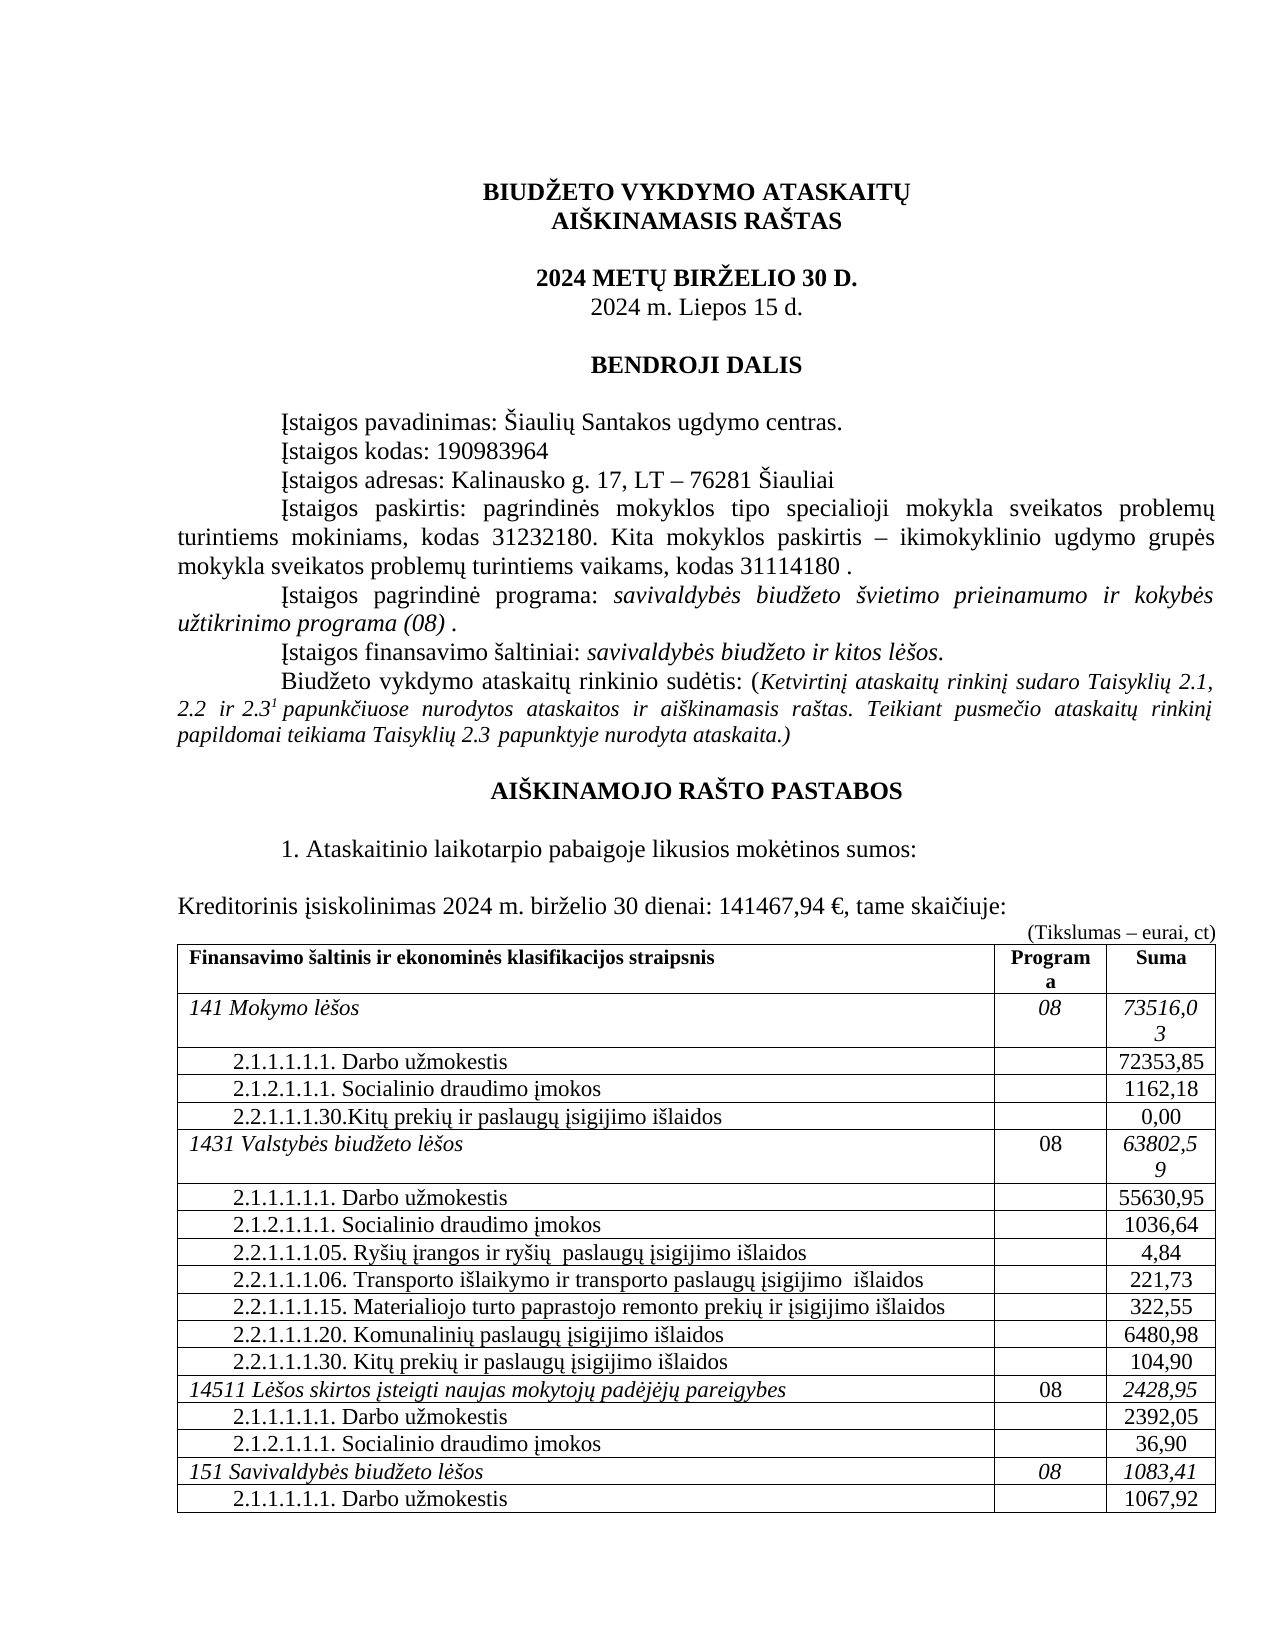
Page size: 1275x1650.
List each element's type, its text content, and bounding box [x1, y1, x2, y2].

table_header [961, 945, 994, 993]
table_cell 2.2.1.1.1.15. Materialiojo turto paprastojo remonto prekių ir įsigijimo išlaidos [222, 1294, 961, 1320]
table_cell 6480,98 [1107, 1321, 1215, 1347]
table_cell [178, 1430, 222, 1457]
text Įstaigos pavadinimas: Šiaulių Santakos ugdymo centras. [177, 407, 1216, 436]
table_cell 2428,95 [1107, 1376, 1215, 1402]
table_cell 2.2.1.1.1.20. Komunalinių paslaugų įsigijimo išlaidos [222, 1321, 961, 1347]
table_cell [178, 1048, 222, 1074]
text (Tikslumas – eurai, ct) [177, 920, 1216, 944]
table_cell 1036,64 [1107, 1211, 1215, 1238]
table_cell [961, 1211, 994, 1238]
table_cell [178, 1075, 222, 1102]
table_cell [995, 1321, 1106, 1347]
table_cell 08 [995, 1458, 1106, 1484]
table_cell [961, 1184, 994, 1210]
table_cell [178, 1348, 222, 1374]
table_cell 141 Mokymo lėšos [178, 994, 961, 1047]
table_header Finansavimo šaltinis ir ekonominės klasifikacijos straipsnis [178, 945, 961, 993]
text 2024 m. Liepos 15 d. [177, 292, 1216, 321]
table_cell [995, 1430, 1106, 1457]
table_cell 2.1.1.1.1.1. Darbo užmokestis [222, 1403, 961, 1429]
table_cell 2.1.1.1.1.1. Darbo užmokestis [222, 1485, 961, 1512]
text 2024 METŲ BIRŽELIO 30 D. [177, 263, 1216, 292]
text Kreditorinis įsiskolinimas 2024 m. birželio 30 dienai: 141467,94 €, tame skaičiuje: [177, 891, 1216, 920]
text Biudžeto vykdymo ataskaitų rinkinio sudėtis: (Ketvirtinį ataskaitų rinkinį sudaro Taisyklių 2.1, 2.2 ir 2.31 papunkčiuose nurodytos ataskaitos ir aiškinamasis raštas. Teikiant pusmečio ataskaitų rinkinį papildomai teikiama Taisyklių 2.3 papunktyje nurodyta ataskaita.) [177, 666, 1216, 747]
table_cell [178, 1266, 222, 1292]
table_cell 322,55 [1107, 1294, 1215, 1320]
text Įstaigos pagrindinė programa: savivaldybės biudžeto švietimo prieinamumo ir kokybės užtikrinimo programa (08) . [177, 580, 1216, 637]
table_cell [961, 1266, 994, 1292]
table_cell [178, 1103, 222, 1129]
table_cell [961, 1321, 994, 1347]
table_cell [995, 1403, 1106, 1429]
table_cell [178, 1211, 222, 1238]
table_cell [178, 1321, 222, 1347]
table_cell 2.2.1.1.1.06. Transporto išlaikymo ir transporto paslaugų įsigijimo išlaidos [222, 1266, 961, 1292]
table_cell [995, 1294, 1106, 1320]
table_cell [961, 1430, 994, 1457]
table_cell [995, 1075, 1106, 1102]
table_cell 151 Savivaldybės biudžeto lėšos [178, 1458, 961, 1484]
table_cell [178, 1184, 222, 1210]
table_cell 73516,03 [1107, 994, 1215, 1047]
table_cell 0,00 [1107, 1103, 1215, 1129]
table_cell [178, 1403, 222, 1429]
table_cell [961, 1485, 994, 1512]
table_cell [995, 1485, 1106, 1512]
table_cell [961, 994, 994, 1047]
text Įstaigos adresas: Kalinausko g. 17, LT – 76281 Šiauliai [177, 465, 1216, 493]
table_cell 2.1.2.1.1.1. Socialinio draudimo įmokos [222, 1075, 961, 1102]
table_cell 08 [995, 1376, 1106, 1402]
table_cell 2.1.1.1.1.1. Darbo užmokestis [222, 1048, 961, 1074]
table_cell [961, 1348, 994, 1374]
table_cell [961, 1130, 994, 1183]
table_cell 55630,95 [1107, 1184, 1215, 1210]
table_cell 1067,92 [1107, 1485, 1215, 1512]
text Įstaigos kodas: 190983964 [177, 436, 1216, 465]
table_cell 63802,59 [1107, 1130, 1215, 1183]
table_cell [961, 1075, 994, 1102]
table_cell 72353,85 [1107, 1048, 1215, 1074]
text AIŠKINAMOJO RAŠTO PASTABOS [177, 776, 1216, 805]
text 1. Ataskaitinio laikotarpio pabaigoje likusios mokėtinos sumos: [177, 834, 1216, 862]
table_cell [995, 1211, 1106, 1238]
table_cell [961, 1239, 994, 1265]
table_cell 2.2.1.1.1.05. Ryšių įrangos ir ryšių paslaugų įsigijimo išlaidos [222, 1239, 961, 1265]
table_cell 08 [995, 1130, 1106, 1183]
table_cell 2.1.1.1.1.1. Darbo užmokestis [222, 1184, 961, 1210]
table_cell 2.2.1.1.1.30.Kitų prekių ir paslaugų įsigijimo išlaidos [222, 1103, 961, 1129]
table_cell [178, 1239, 222, 1265]
table_cell 2.1.2.1.1.1. Socialinio draudimo įmokos [222, 1430, 961, 1457]
table_cell [961, 1376, 994, 1402]
table_cell [961, 1458, 994, 1484]
text Įstaigos finansavimo šaltiniai: savivaldybės biudžeto ir kitos lėšos. [177, 637, 1216, 666]
table_cell 221,73 [1107, 1266, 1215, 1292]
table_header Suma [1107, 945, 1215, 993]
table_cell [178, 1485, 222, 1512]
text Įstaigos paskirtis: pagrindinės mokyklos tipo specialioji mokykla sveikatos problemų turintiems mokiniams, kodas 31232180. Kita mokyklos paskirtis – ikimokyklinio ugdymo grupės mokykla sveikatos problemų turintiems vaikams, kodas 31114180 . [177, 493, 1216, 580]
text BENDROJI DALIS [177, 350, 1216, 378]
table_cell [178, 1294, 222, 1320]
table_cell 08 [995, 994, 1106, 1047]
text BIUDŽETO VYKDYMO ATASKAITŲ [177, 177, 1216, 206]
table_cell [961, 1048, 994, 1074]
table_cell [995, 1048, 1106, 1074]
table_header Programa [995, 945, 1106, 993]
table_cell 1431 Valstybės biudžeto lėšos [178, 1130, 961, 1183]
table_cell [961, 1103, 994, 1129]
table_cell [995, 1239, 1106, 1265]
table_cell 2.1.2.1.1.1. Socialinio draudimo įmokos [222, 1211, 961, 1238]
table_cell 14511 Lėšos skirtos įsteigti naujas mokytojų padėjėjų pareigybes [178, 1376, 961, 1402]
table_cell 2392,05 [1107, 1403, 1215, 1429]
table_cell 1162,18 [1107, 1075, 1215, 1102]
table_cell [995, 1184, 1106, 1210]
table_cell 2.2.1.1.1.30. Kitų prekių ir paslaugų įsigijimo išlaidos [222, 1348, 961, 1374]
text AIŠKINAMASIS RAŠTAS [177, 206, 1216, 235]
table_cell [961, 1403, 994, 1429]
table_cell 104,90 [1107, 1348, 1215, 1374]
table_cell [995, 1266, 1106, 1292]
table_cell 36,90 [1107, 1430, 1215, 1457]
table_cell 1083,41 [1107, 1458, 1215, 1484]
table_cell [995, 1103, 1106, 1129]
table_cell 4,84 [1107, 1239, 1215, 1265]
table_cell [961, 1294, 994, 1320]
table_cell [995, 1348, 1106, 1374]
